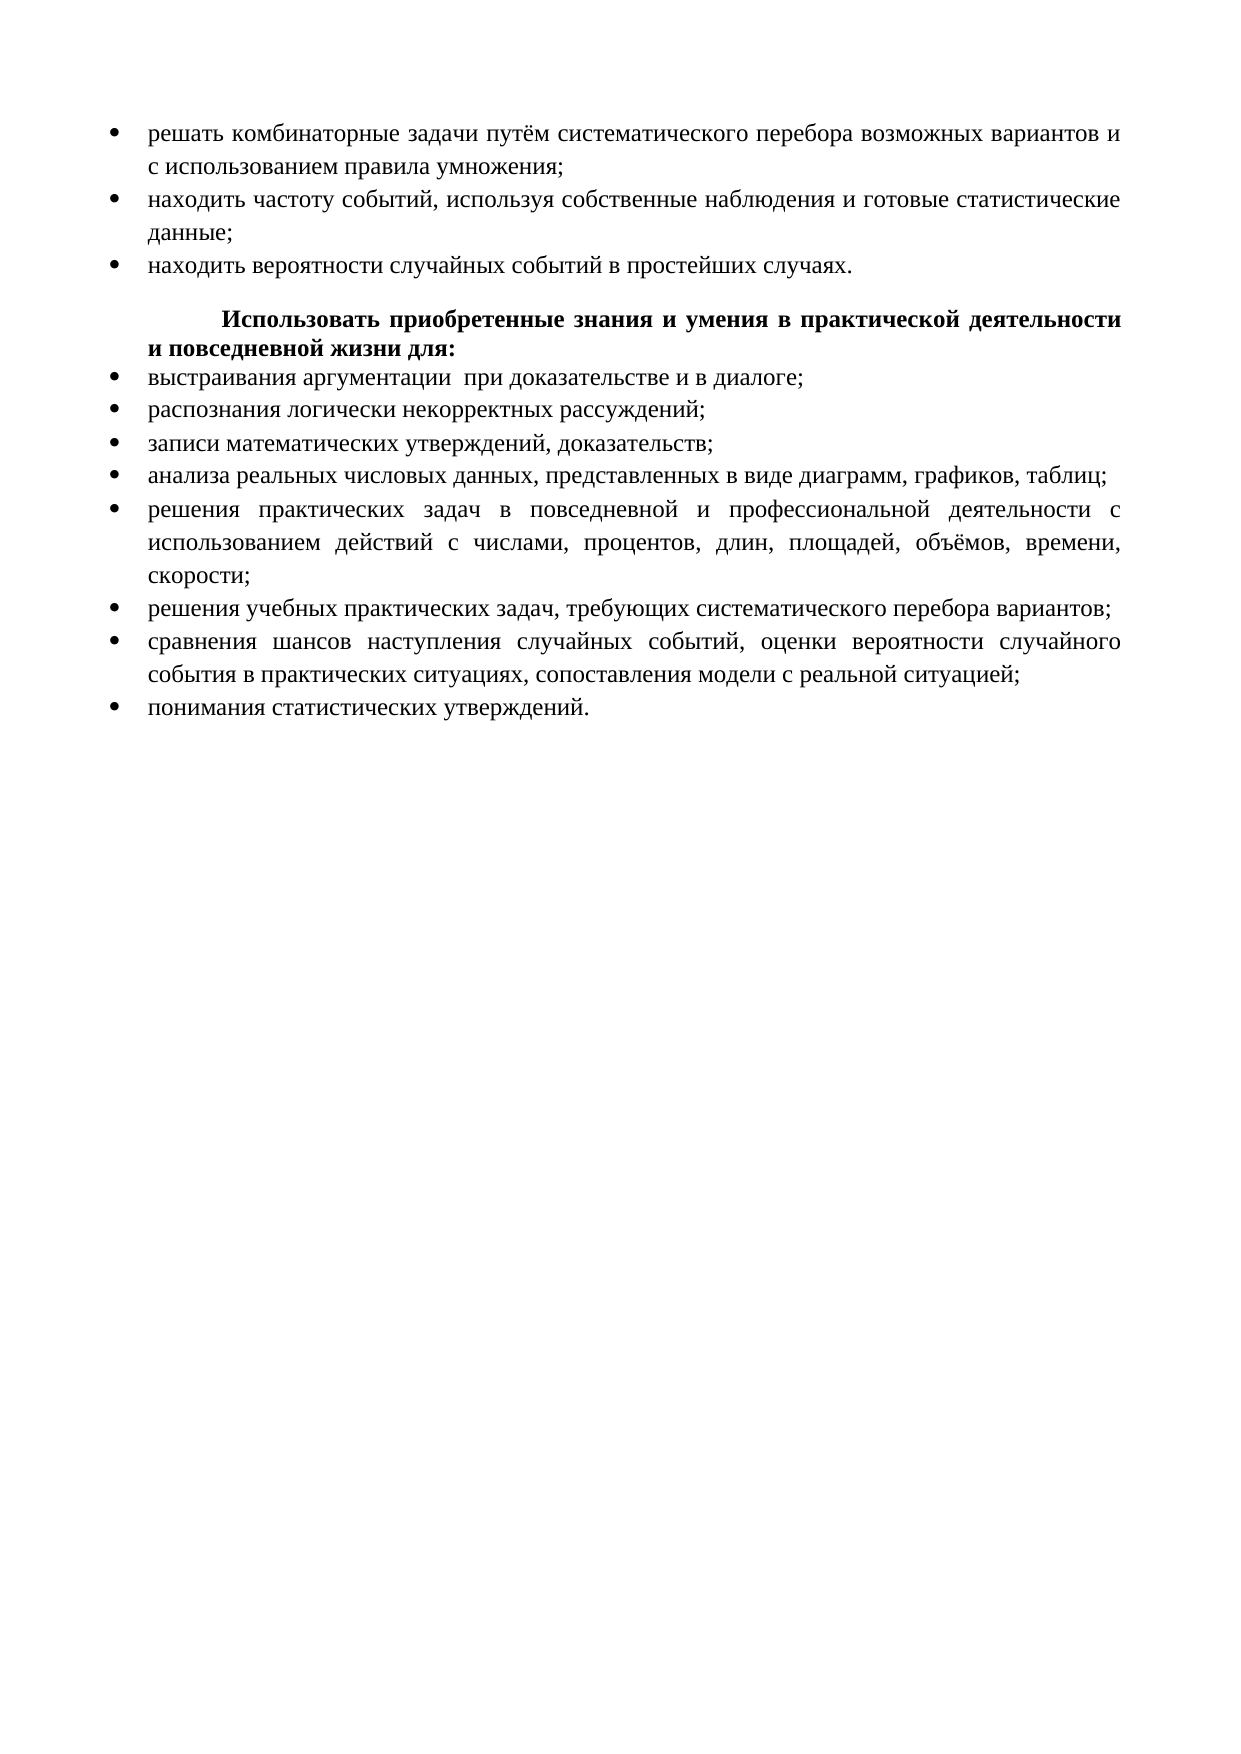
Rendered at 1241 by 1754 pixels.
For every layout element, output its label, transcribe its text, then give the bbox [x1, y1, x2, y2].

list решать комбинаторные задачи путём систематического перебора возможных вариантов и с использованием правила умножения; [110, 118, 1122, 180]
list находить частоту событий, используя собственные наблюдения и готовые статистические данные; [110, 184, 1122, 246]
list находить вероятности случайных событий в простейших случаях. [110, 250, 1122, 279]
list распознания логически некорректных рассуждений; [110, 394, 1122, 423]
list сравнения шансов наступления случайных событий, оценки вероятности случайного события в практических ситуациях, сопоставления модели с реальной ситуацией; [110, 626, 1122, 687]
list анализа реальных числовых данных, представленных в виде диаграмм, графиков, таблиц; [110, 461, 1122, 489]
text Использовать приобретенные знания и умения в практической деятельности и повседневной жизни для: [148, 304, 1122, 362]
list решения учебных практических задач, требующих систематического перебора вариантов; [110, 593, 1122, 621]
list решения практических задач в повседневной и профессиональной деятельности с использованием действий с числами, процентов, длин, площадей, объёмов, времени, скорости; [110, 494, 1122, 588]
list понимания статистических утверждений. [110, 692, 1122, 721]
list записи математических утверждений, доказательств; [110, 428, 1122, 456]
list выстраивания аргументации при доказательстве и в диалоге; [110, 362, 1122, 390]
